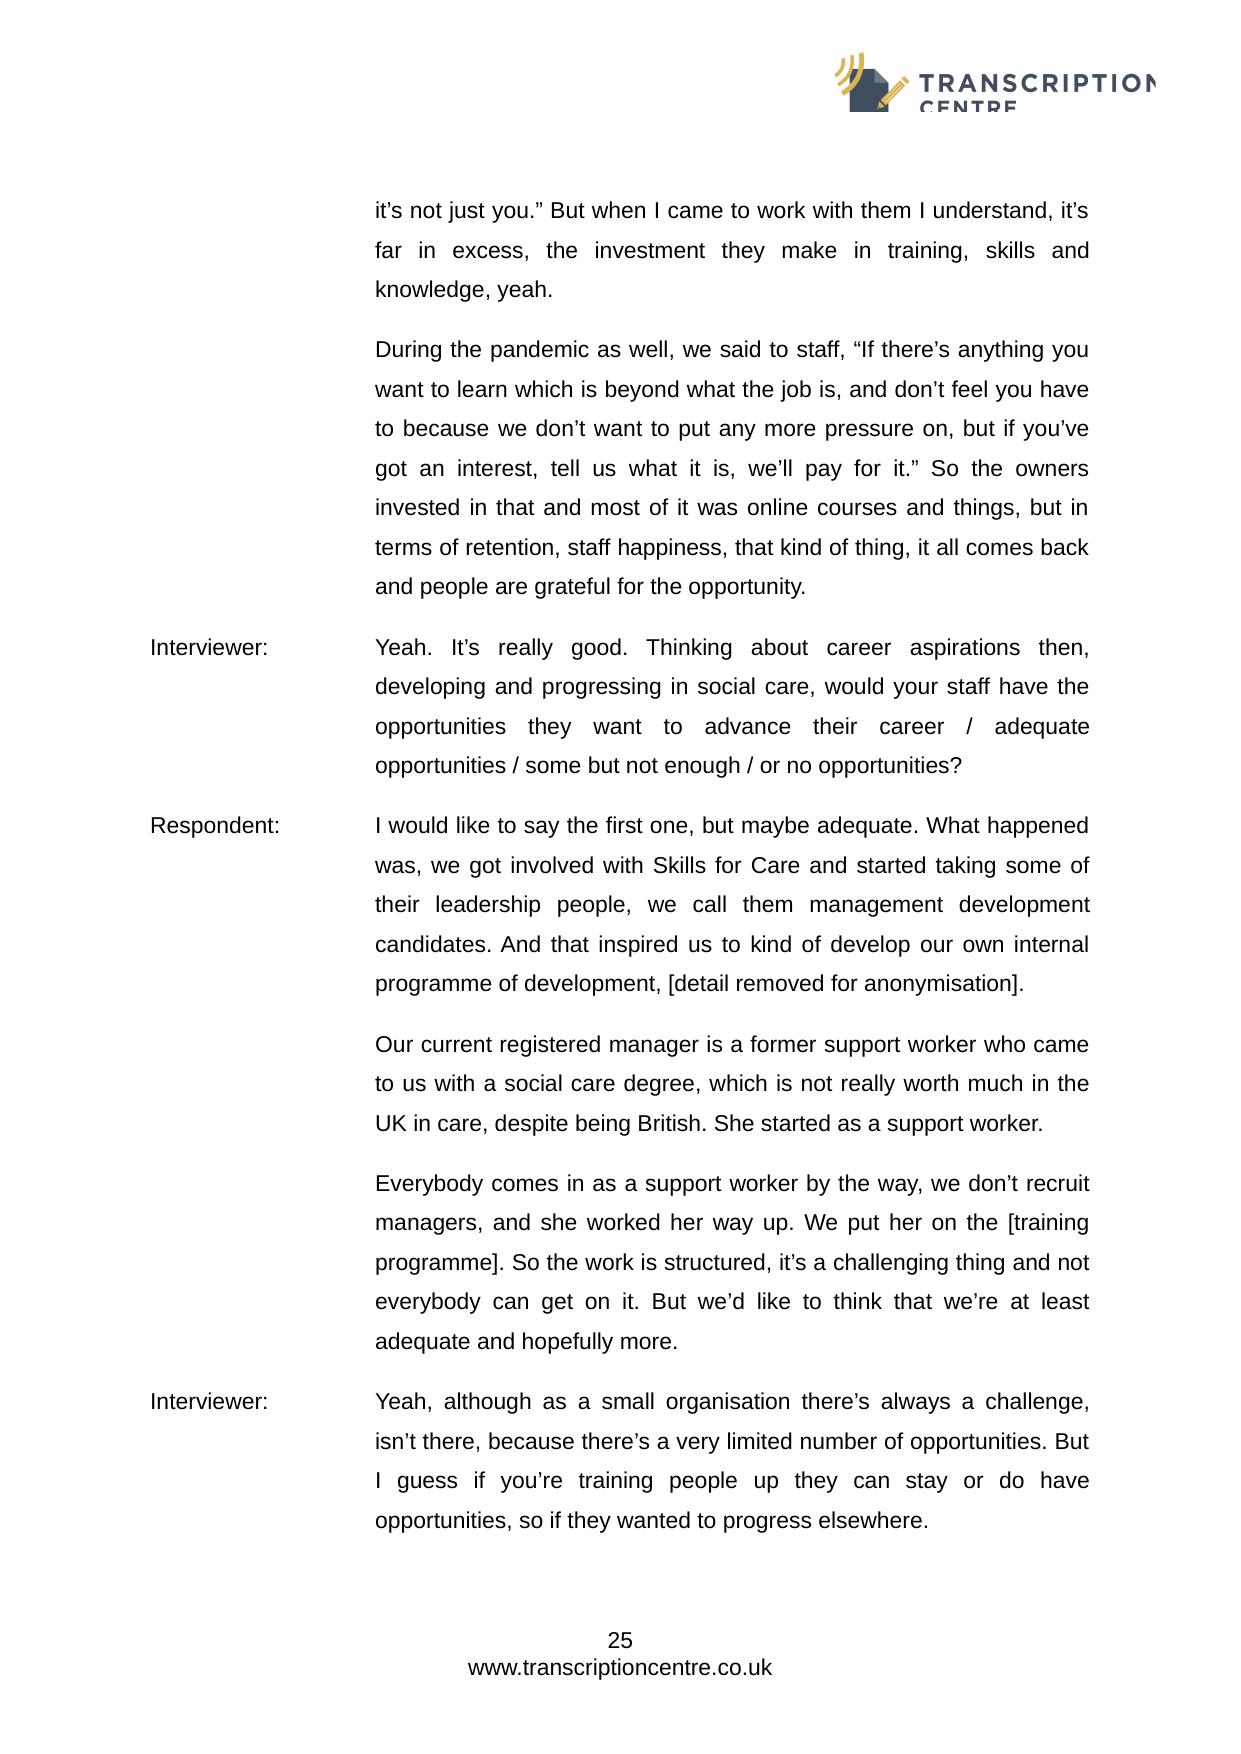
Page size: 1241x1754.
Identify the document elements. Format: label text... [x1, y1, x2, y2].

text Interviewer: Yeah, although as a small organisation there’s always a challenge, isn’t there, because there’s a very limited number of opportunities. But I guess if you’re training people up they can stay or do have opportunities, so if they wanted to progress elsewhere. [150, 1388, 1090, 1533]
text Interviewer: Yeah. It’s really good. Thinking about career aspirations then, developing and progressing in social care, would your staff have the opportunities they want to advance their career / adequate opportunities / some but not enough / or no opportunities? [150, 634, 1090, 778]
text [150, 197, 1090, 302]
text Everybody comes in as a support worker by the way, we don’t recruit managers, and she worked her way up. We put her on the [training programme]. So the work is structured, it’s a challenging thing and not everybody can get on it. But we’d like to think that we’re at least adequate and hopefully more. [375, 1170, 1090, 1354]
text Our current registered manager is a former support worker who came to us with a social care degree, which is not really worth much in the UK in care, despite being British. She started as a support worker. [375, 1031, 1090, 1136]
text During the pandemic as well, we said to staff, “If there’s anything you want to learn which is beyond what the job is, and don’t feel you have to because we don’t want to put any more pressure on, but if you’ve got an interest, tell us what it is, we’ll pay for it.” So the owners invested in that and most of it was online courses and things, but in terms of retention, staff happiness, that kind of thing, it all comes back and people are grateful for the opportunity. [150, 336, 1090, 600]
picture [834, 52, 1156, 112]
text Respondent: I would like to say the first one, but maybe adequate. What happened was, we got involved with Skills for Care and started taking some of their leadership people, we call them management development candidates. And that inspired us to kind of develop our own internal programme of development, [detail removed for anonymisation]. [150, 812, 1090, 997]
